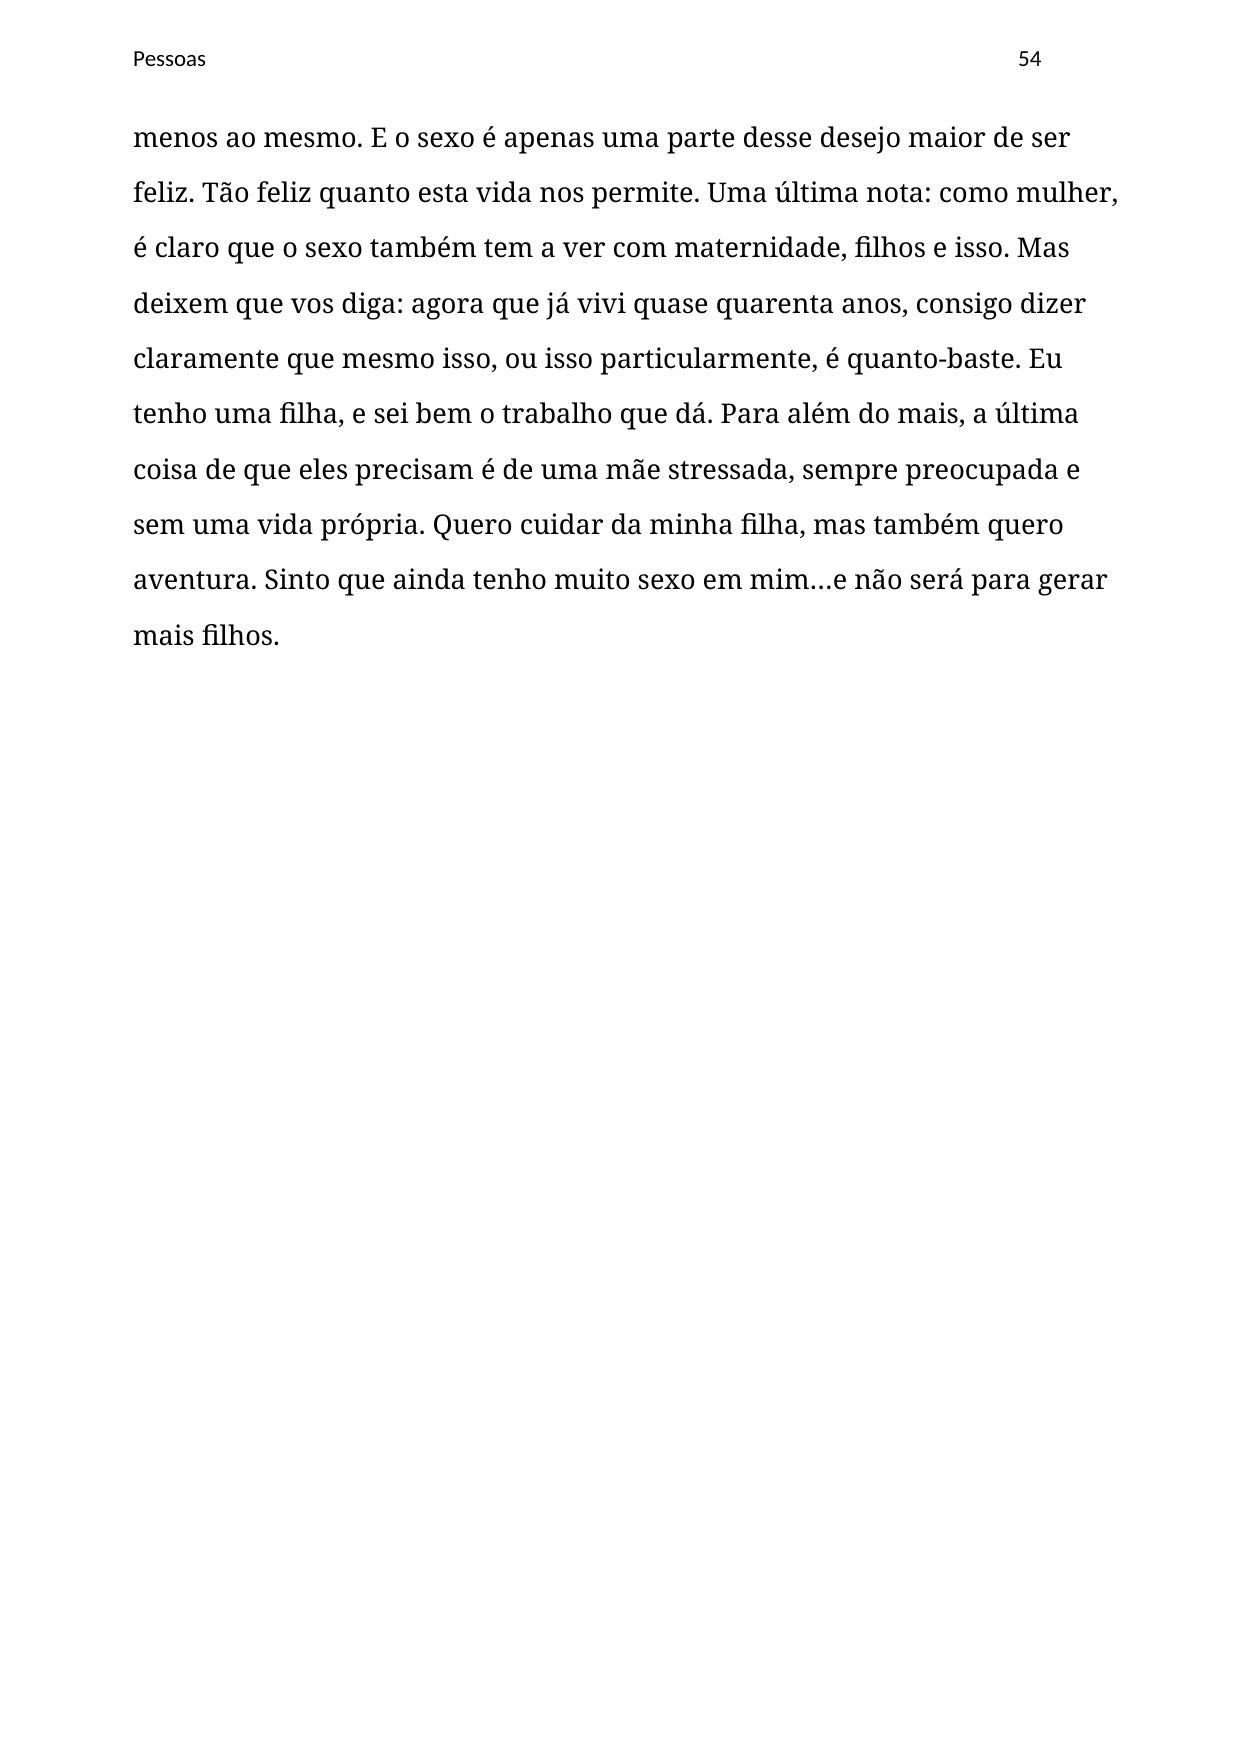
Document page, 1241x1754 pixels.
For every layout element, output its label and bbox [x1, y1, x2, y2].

text [133, 118, 1122, 653]
